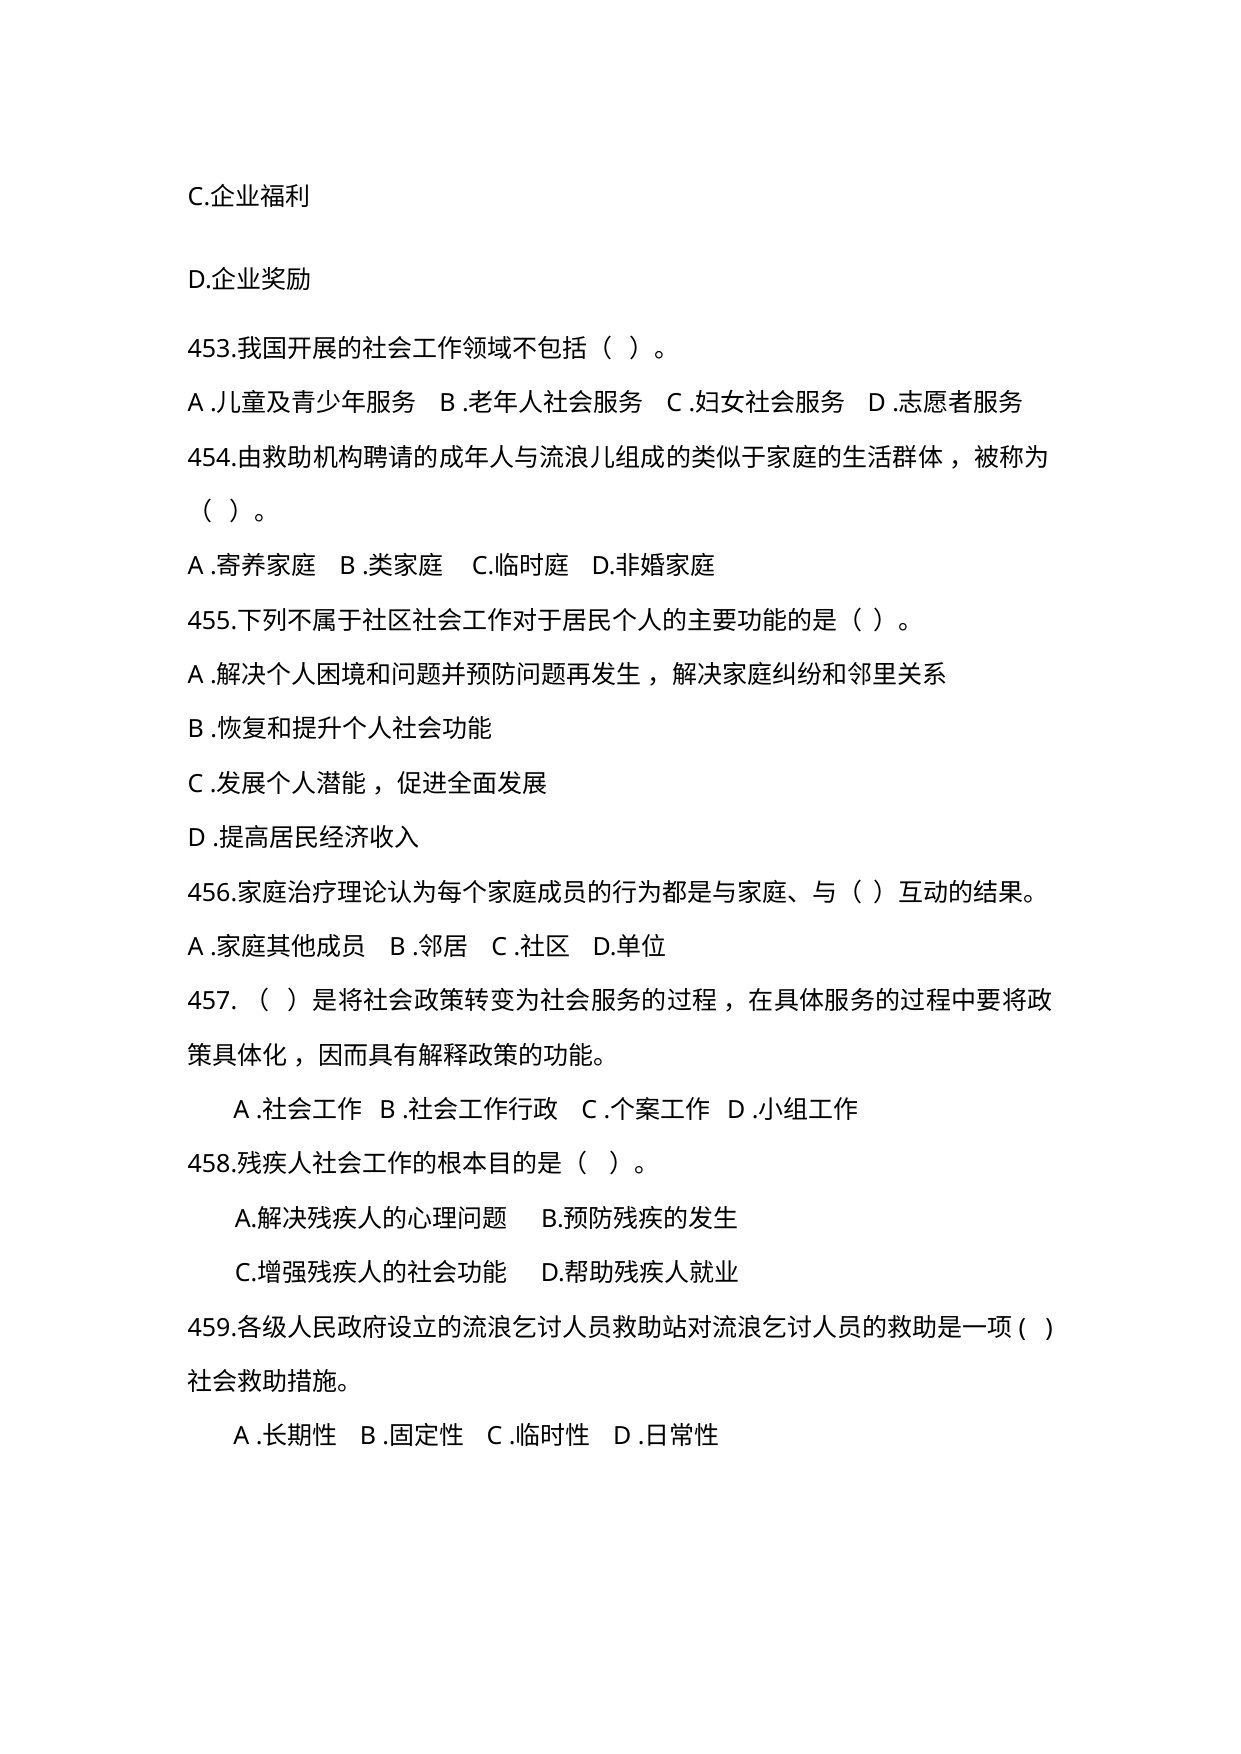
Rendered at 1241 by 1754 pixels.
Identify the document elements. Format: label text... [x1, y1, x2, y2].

text 458.残疾人社会工作的根本目的是（ ）。 [187, 1144, 1053, 1180]
text 454.由救助机构聘请的成年人与流浪儿组成的类似于家庭的生活群体 ，被称为（ ）。 [187, 437, 1053, 528]
text A .家庭其他成员 B .邻居 C .社区 D.单位 [187, 926, 1053, 963]
list C.企业福利 [187, 162, 1053, 227]
text D .提高居民经济收入 [187, 818, 1053, 854]
text A.解决残疾人的心理问题 B.预防残疾的发生 [234, 1198, 1053, 1234]
text B .恢复和提升个人社会功能 [187, 709, 1053, 745]
list 453.我国开展的社会工作领域不包括（ ）。 [187, 328, 1053, 364]
text A .解决个人困境和问题并预防问题再发生 ，解决家庭纠纷和邻里关系 [187, 654, 1053, 691]
text 459.各级人民政府设立的流浪乞讨人员救助站对流浪乞讨人员的救助是一项 ( )社会救助措施。 [187, 1307, 1053, 1398]
text A .寄养家庭 B .类家庭 C.临时庭 D.非婚家庭 [187, 546, 1053, 582]
text 457. （ ）是将社会政策转变为社会服务的过程 ，在具体服务的过程中要将政策具体化 ，因而具有解释政策的功能。 [187, 981, 1053, 1071]
text A .儿童及青少年服务 B .老年人社会服务 C .妇女社会服务 D .志愿者服务 [187, 383, 1053, 419]
text 456.家庭治疗理论认为每个家庭成员的行为都是与家庭、与（ ）互动的结果。 [187, 872, 1053, 908]
text A .社会工作 B .社会工作行政 C .个案工作 D .小组工作 [233, 1089, 1053, 1126]
text 455.下列不属于社区社会工作对于居民个人的主要功能的是（ ）。 [187, 600, 1053, 636]
list D.企业奖励 [187, 245, 1053, 310]
text C .发展个人潜能 ，促进全面发展 [187, 763, 1053, 799]
text C.增强残疾人的社会功能 D.帮助残疾人就业 [234, 1253, 1053, 1289]
text A .长期性 B .固定性 C .临时性 D .日常性 [233, 1416, 1053, 1452]
